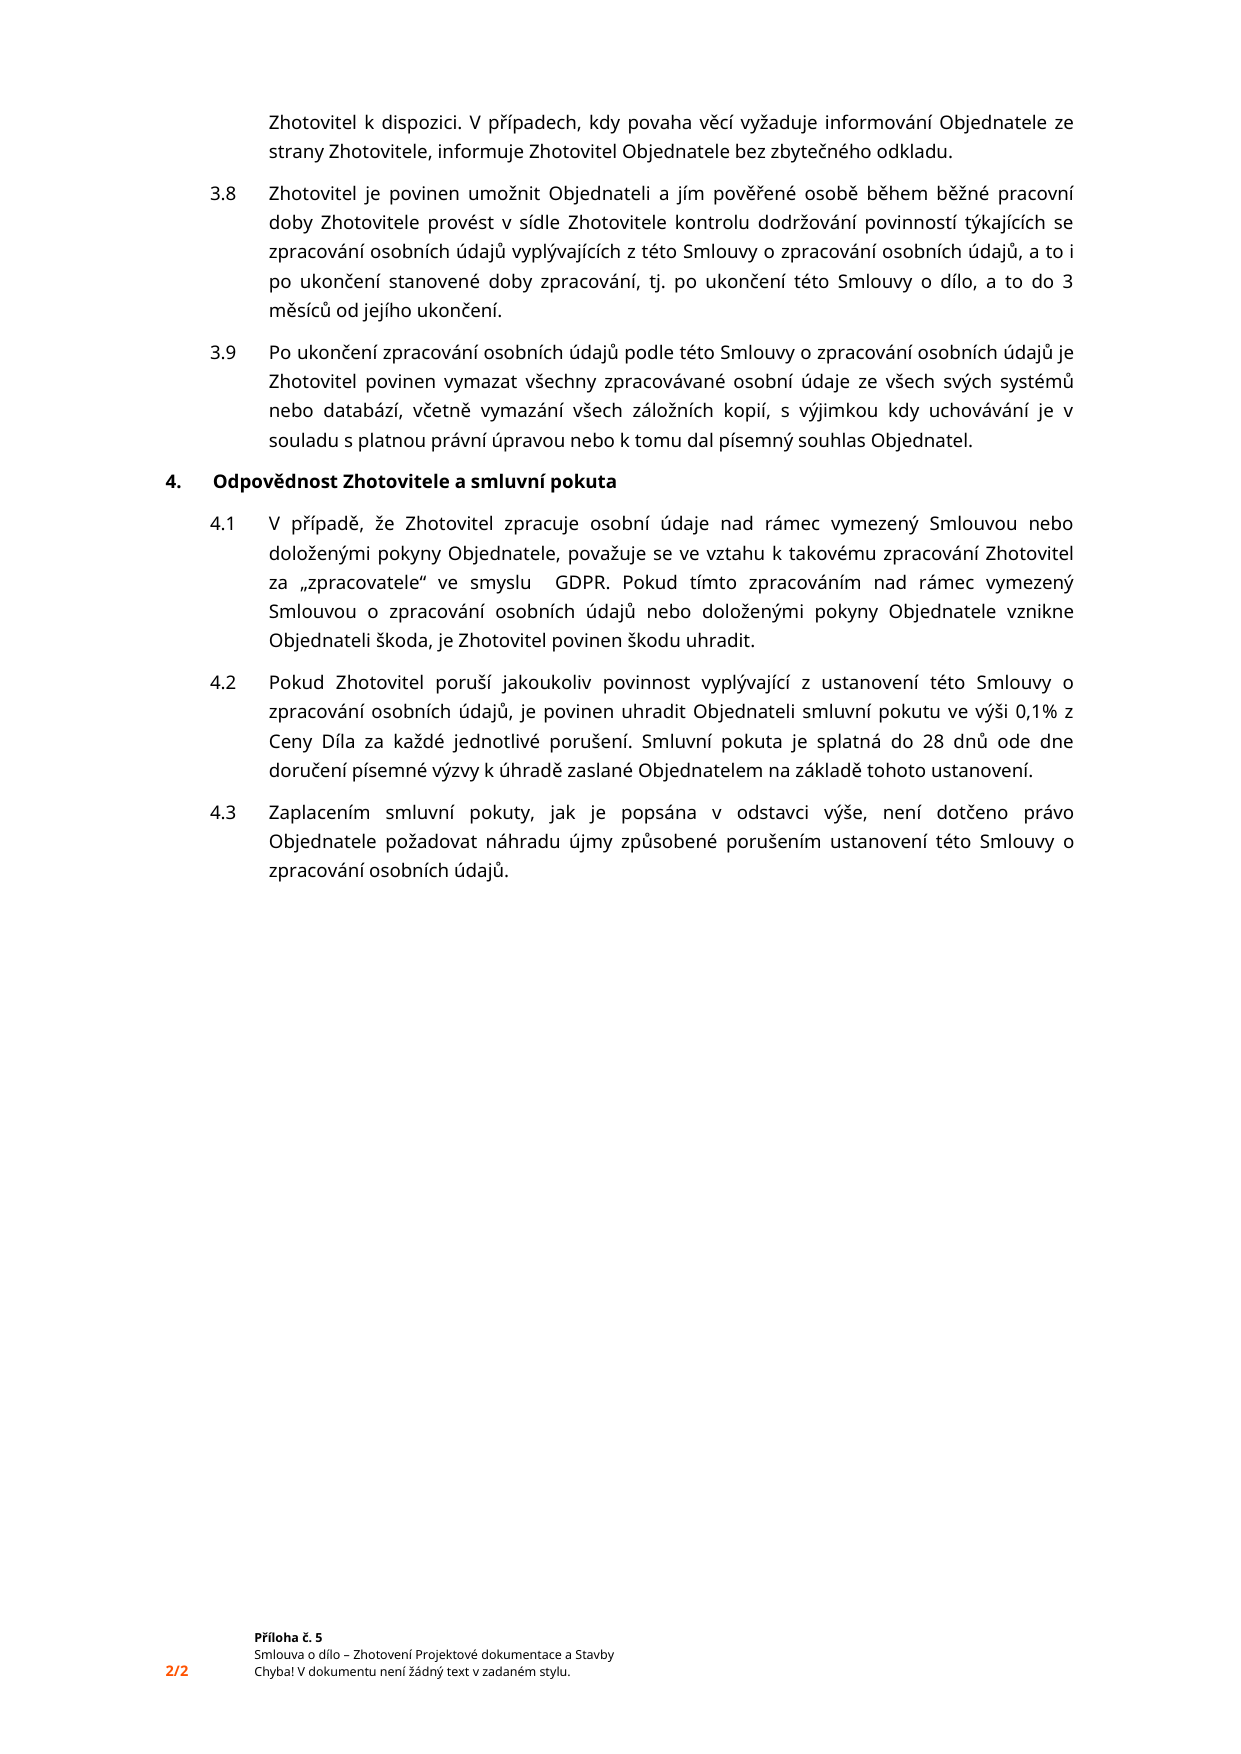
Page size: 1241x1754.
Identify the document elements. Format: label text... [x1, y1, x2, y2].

text Odpovědnost Zhotovitele a smluvní pokuta [165, 469, 1075, 494]
text Zhotovitel je povinen umožnit Objednateli a jím pověřené osobě během běžné pracovní doby Zhotovitele provést v sídle Zhotovitele kontrolu dodržování povinností týkajících se zpracování osobních údajů vyplývajících z této Smlouvy o zpracování osobních údajů, a to i po ukončení stanovené doby zpracování, tj. po ukončení této Smlouvy o dílo, a to do 3 měsíců od jejího ukončení. [210, 180, 1075, 323]
text Pokud Zhotovitel poruší jakoukoliv povinnost vyplývající z ustanovení této Smlouvy o zpracování osobních údajů, je povinen uhradit Objednateli smluvní pokutu ve výši 0,1% z Ceny Díla za každé jednotlivé porušení. Smluvní pokuta je splatná do 28 dnů ode dne doručení písemné výzvy k úhradě zaslané Objednatelem na základě tohoto ustanovení. [210, 669, 1075, 783]
text Zaplacením smluvní pokuty, jak je popsána v odstavci výše, není dotčeno právo Objednatele požadovat náhradu újmy způsobené porušením ustanovení této Smlouvy o zpracování osobních údajů. [210, 799, 1075, 883]
text Po ukončení zpracování osobních údajů podle této Smlouvy o zpracování osobních údajů je Zhotovitel povinen vymazat všechny zpracovávané osobní údaje ze všech svých systémů nebo databází, včetně vymazání všech záložních kopií, s výjimkou kdy uchovávání je v souladu s platnou právní úpravou nebo k tomu dal písemný souhlas Objednatel. [210, 339, 1075, 452]
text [210, 109, 1075, 164]
text V případě, že Zhotovitel zpracuje osobní údaje nad rámec vymezený Smlouvou nebo doloženými pokyny Objednatele, považuje se ve vztahu k takovému zpracování Zhotovitel za „zpracovatele“ ve smyslu GDPR. Pokud tímto zpracováním nad rámec vymezený Smlouvou o zpracování osobních údajů nebo doloženými pokyny Objednatele vznikne Objednateli škoda, je Zhotovitel povinen škodu uhradit. [210, 511, 1075, 653]
